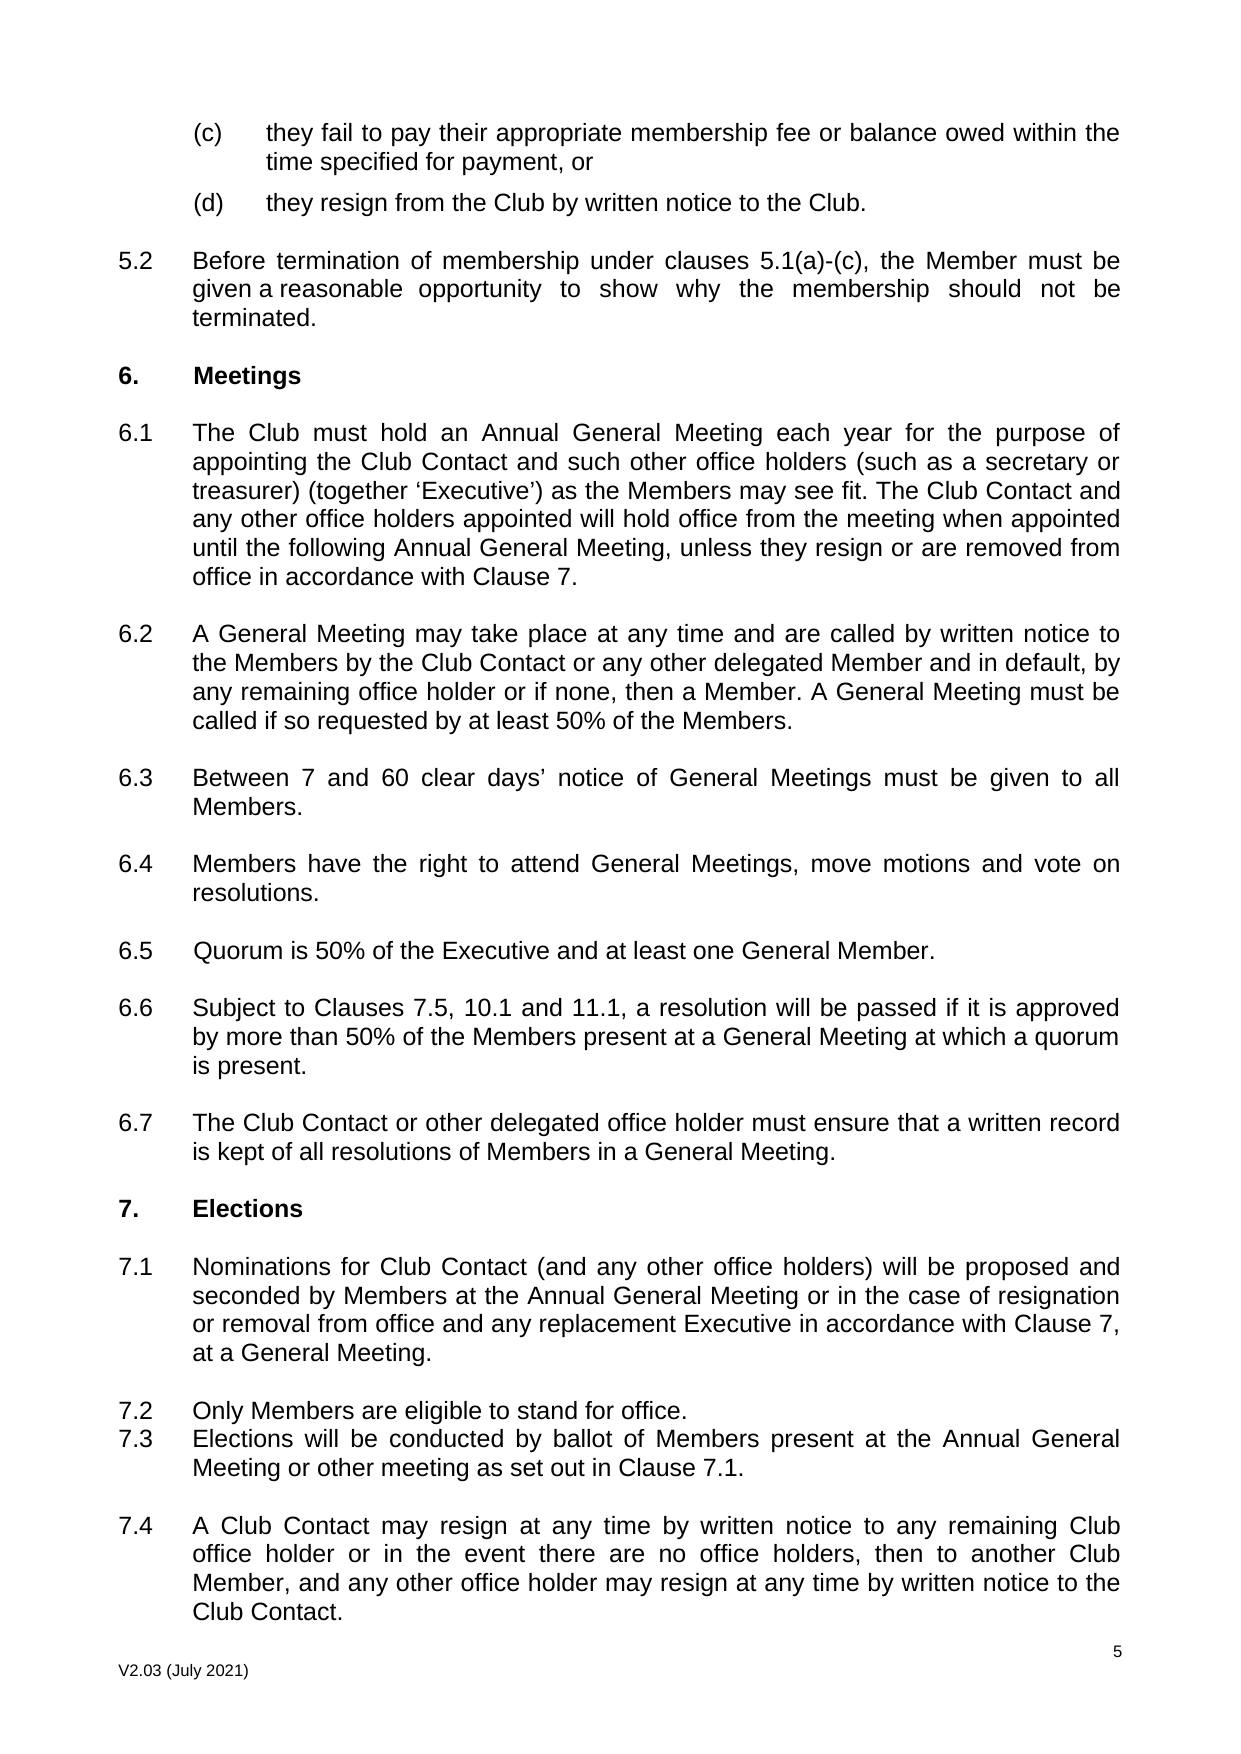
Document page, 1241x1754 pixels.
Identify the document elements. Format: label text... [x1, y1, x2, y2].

text 6.5 Quorum is 50% of the Executive and at least one General Member. [118, 936, 1122, 964]
text 5.2 Before termination of membership under clauses 5.1(a)-(c), the Member must be given a reasonable opportunity to show why the membership should not be terminated. [118, 246, 1122, 332]
text 7. Elections [118, 1194, 1122, 1223]
text 7.3 Elections will be conducted by ballot of Members present at the Annual General Meeting or other meeting as set out in Clause 7.1. [118, 1424, 1122, 1482]
text 6.6 Subject to Clauses 7.5, 10.1 and 11.1, a resolution will be passed if it is approved by more than 50% of the Members present at a General Meeting at which a quorum is present. [118, 993, 1122, 1079]
text 7.4 A Club Contact may resign at any time by written notice to any remaining Club office holder or in the event there are no office holders, then to another Club Member, and any other office holder may resign at any time by written notice to the Club Contact. [118, 1511, 1122, 1626]
text 7.1 Nominations for Club Contact (and any other office holders) will be proposed and seconded by Members at the Annual General Meeting or in the case of resignation or removal from office and any replacement Executive in accordance with Clause 7, at a General Meeting. [118, 1252, 1122, 1367]
text 6. Meetings [118, 361, 1122, 389]
text 6.4 Members have the right to attend General Meetings, move motions and vote on resolutions. [118, 849, 1122, 907]
text 6.2 A General Meeting may take place at any time and are called by written notice to the Members by the Club Contact or any other delegated Member and in default, by any remaining office holder or if none, then a Member. A General Meeting must be called if so requested by at least 50% of the Members. [118, 619, 1122, 734]
list they fail to pay their appropriate membership fee or balance owed within the time specified for payment, or [193, 118, 1122, 176]
text 6.3 Between 7 and 60 clear days’ notice of General Meetings must be given to all Members. [118, 763, 1122, 821]
text 6.7 The Club Contact or other delegated office holder must ensure that a written record is kept of all resolutions of Members in a General Meeting. [118, 1108, 1122, 1166]
text 7.2 Only Members are eligible to stand for office. [118, 1396, 1122, 1424]
list they resign from the Club by written notice to the Club. [193, 188, 1122, 217]
text 6.1 The Club must hold an Annual General Meeting each year for the purpose of appointing the Club Contact and such other office holders (such as a secretary or treasurer) (together ‘Executive’) as the Members may see fit. The Club Contact and any other office holders appointed will hold office from the meeting when appointed until the following Annual General Meeting, unless they resign or are removed from office in accordance with Clause 7. [118, 418, 1122, 591]
